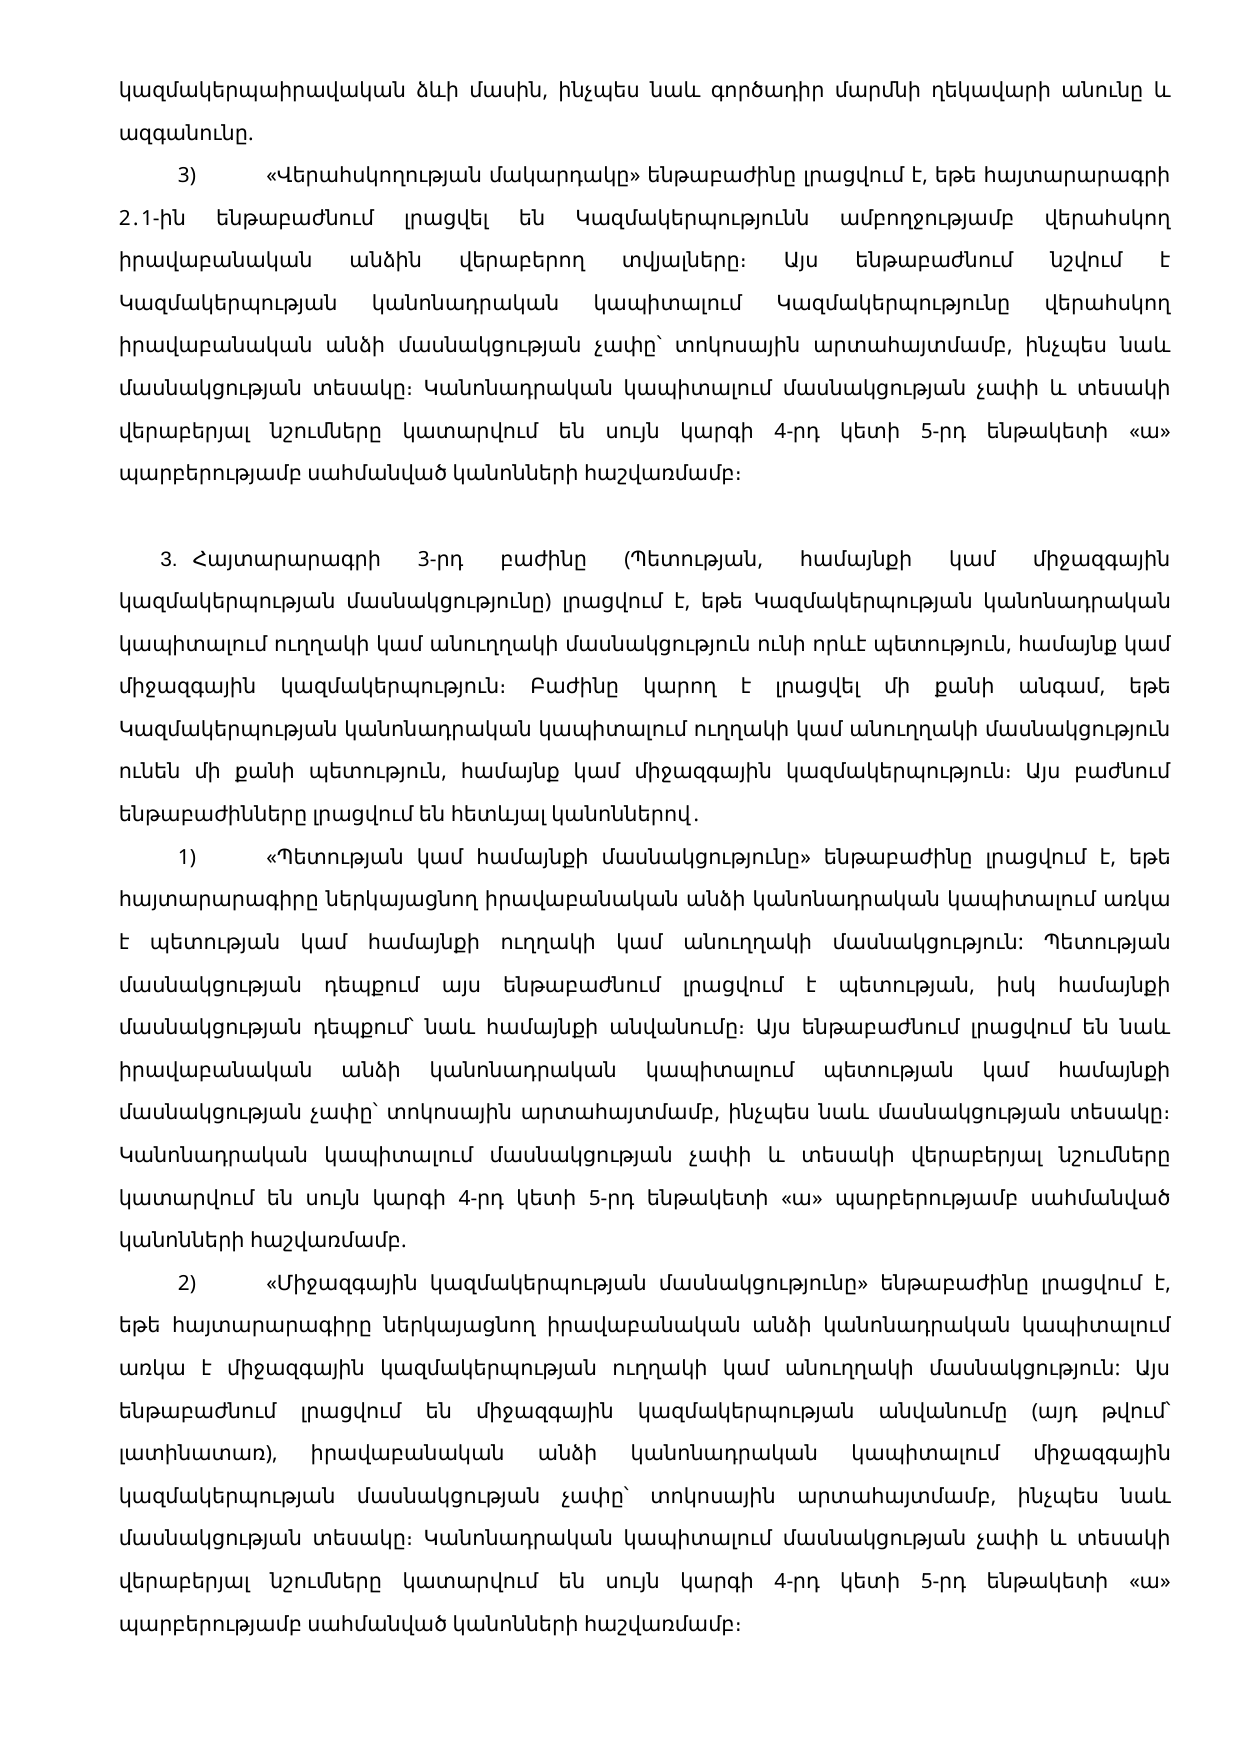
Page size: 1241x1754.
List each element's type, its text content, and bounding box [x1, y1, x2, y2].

list «Միջազգային կազմակերպության մասնակցությունը» ենթաբաժինը լրացվում է, եթե հայտարարագիրը ներկայացնող իրավաբանական անձի կանոնադրական կապիտալում առկա է միջազգային կազմակերպության ուղղակի կամ անուղղակի մասնակցություն: Այս ենթաբաժնում լրացվում են միջազգային կազմակերպության անվանումը (այդ թվում՝ լատինատառ), իրավաբանական անձի կանոնադրական կապիտալում միջազգային կազմակերպության մասնակցության չափը՝ տոկոսային արտահայտմամբ, ինչպես նաև մասնակցության տեսակը։ Կանոնադրական կապիտալում մասնակցության չափի և տեսակի վերաբերյալ նշումները կատարվում են սույն կարգի 4-րդ կետի 5-րդ ենթակետի «ա» պարբերությամբ սահմանված կանոնների հաշվառմամբ։ [118, 1268, 1171, 1637]
list «Վերահսկողության մակարդակը» ենթաբաժինը լրացվում է, եթե հայտարարագրի 2․1-ին ենթաբաժնում լրացվել են Կազմակերպությունն ամբողջությամբ վերահսկող իրավաբանական անձին վերաբերող տվյալները։ Այս ենթաբաժնում նշվում է Կազմակերպության կանոնադրական կապիտալում Կազմակերպությունը վերահսկող իրավաբանական անձի մասնակցության չափը՝ տոկոսային արտահայտմամբ, ինչպես նաև մասնակցության տեսակը։ Կանոնադրական կապիտալում մասնակցության չափի և տեսակի վերաբերյալ նշումները կատարվում են սույն կարգի 4-րդ կետի 5-րդ ենթակետի «ա» պարբերությամբ սահմանված կանոնների հաշվառմամբ։ [118, 160, 1171, 487]
list Հայտարարագրի 3-րդ բաժինը (Պետության, համայնքի կամ միջազգային կազմակերպության մասնակցությունը) լրացվում է, եթե Կազմակերպության կանոնադրական կապիտալում ուղղակի կամ անուղղակի մասնակցություն ունի որևէ պետություն, համայնք կամ միջազգային կազմակերպություն։ Բաժինը կարող է լրացվել մի քանի անգամ, եթե Կազմակերպության կանոնադրական կապիտալում ուղղակի կամ անուղղակի մասնակցություն ունեն մի քանի պետություն, համայնք կամ միջազգային կազմակերպություն։ Այս բաժնում ենթաբաժինները լրացվում են հետևյալ կանոններով․ [118, 544, 1171, 828]
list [118, 75, 1171, 146]
list «Պետության կամ համայնքի մասնակցությունը» ենթաբաժինը լրացվում է, եթե հայտարարագիրը ներկայացնող իրավաբանական անձի կանոնադրական կապիտալում առկա է պետության կամ համայնքի ուղղակի կամ անուղղակի մասնակցություն: Պետության մասնակցության դեպքում այս ենթաբաժնում լրացվում է պետության, իսկ համայնքի մասնակցության դեպքում՝ նաև համայնքի անվանումը։ Այս ենթաբաժնում լրացվում են նաև իրավաբանական անձի կանոնադրական կապիտալում պետության կամ համայնքի մասնակցության չափը՝ տոկոսային արտահայտմամբ, ինչպես նաև մասնակցության տեսակը։ Կանոնադրական կապիտալում մասնակցության չափի և տեսակի վերաբերյալ նշումները կատարվում են սույն կարգի 4-րդ կետի 5-րդ ենթակետի «ա» պարբերությամբ սահմանված կանոնների հաշվառմամբ. [118, 842, 1171, 1254]
